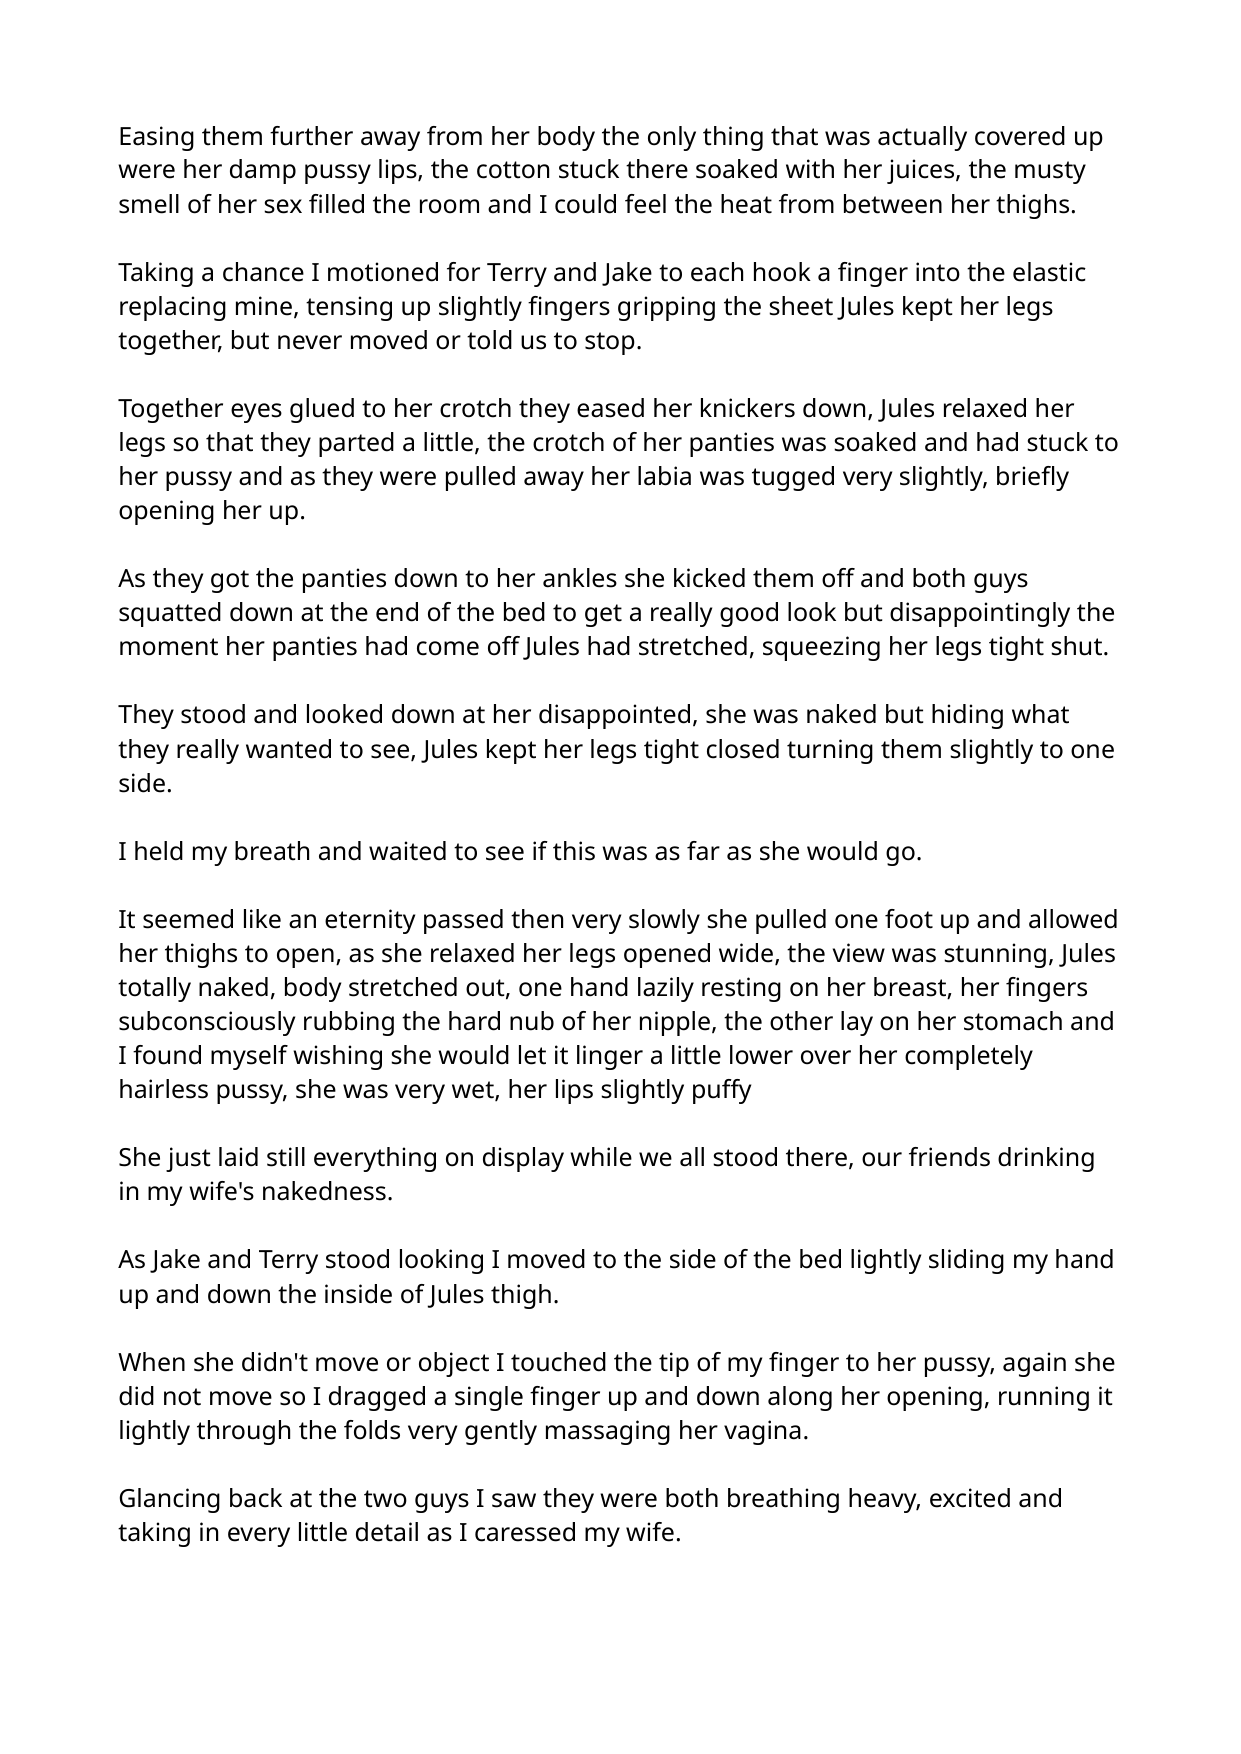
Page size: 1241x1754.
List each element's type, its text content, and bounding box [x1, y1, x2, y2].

text Together eyes glued to her crotch they eased her knickers down, Jules relaxed her legs so that they parted a little, the crotch of her panties was soaked and had stuck to her pussy and as they were pulled away her labia was tugged very slightly, briefly opening her up. [118, 391, 1122, 527]
text Easing them further away from her body the only thing that was actually covered up were her damp pussy lips, the cotton stuck there soaked with her juices, the musty smell of her sex filled the room and I could feel the heat from between her thighs. [118, 118, 1122, 220]
text She just laid still everything on display while we all stood there, our friends drinking in my wife's nakedness. [118, 1140, 1122, 1208]
text They stood and looked down at her disappointed, she was naked but hiding what they really wanted to see, Jules kept her legs tight closed turning them slightly to one side. [118, 697, 1122, 799]
text When she didn't move or object I touched the tip of my finger to her pussy, again she did not move so I dragged a single finger up and down along her opening, running it lightly through the folds very gently massaging her vagina. [118, 1344, 1122, 1447]
text I held my breath and waited to see if this was as far as she would go. [118, 833, 1122, 867]
text As they got the panties down to her ankles she kicked them off and both guys squatted down at the end of the bed to get a really good look but disappointingly the moment her panties had come off Jules had stretched, squeezing her legs tight shut. [118, 561, 1122, 663]
text Glancing back at the two guys I saw they were both breathing heavy, excited and taking in every little detail as I caressed my wife. [118, 1481, 1122, 1549]
text It seemed like an eternity passed then very slowly she pulled one foot up and allowed her thighs to open, as she relaxed her legs opened wide, the view was stunning, Jules totally naked, body stretched out, one hand lazily resting on her breast, her fingers subconsciously rubbing the hard nub of her nipple, the other lay on her stomach and I found myself wishing she would let it linger a little lower over her completely hairless pussy, she was very wet, her lips slightly puffy [118, 902, 1122, 1106]
text Taking a chance I motioned for Terry and Jake to each hook a finger into the elastic replacing mine, tensing up slightly fingers gripping the sheet Jules kept her legs together, but never moved or told us to stop. [118, 254, 1122, 357]
text As Jake and Terry stood looking I moved to the side of the bed lightly sliding my hand up and down the inside of Jules thigh. [118, 1242, 1122, 1310]
